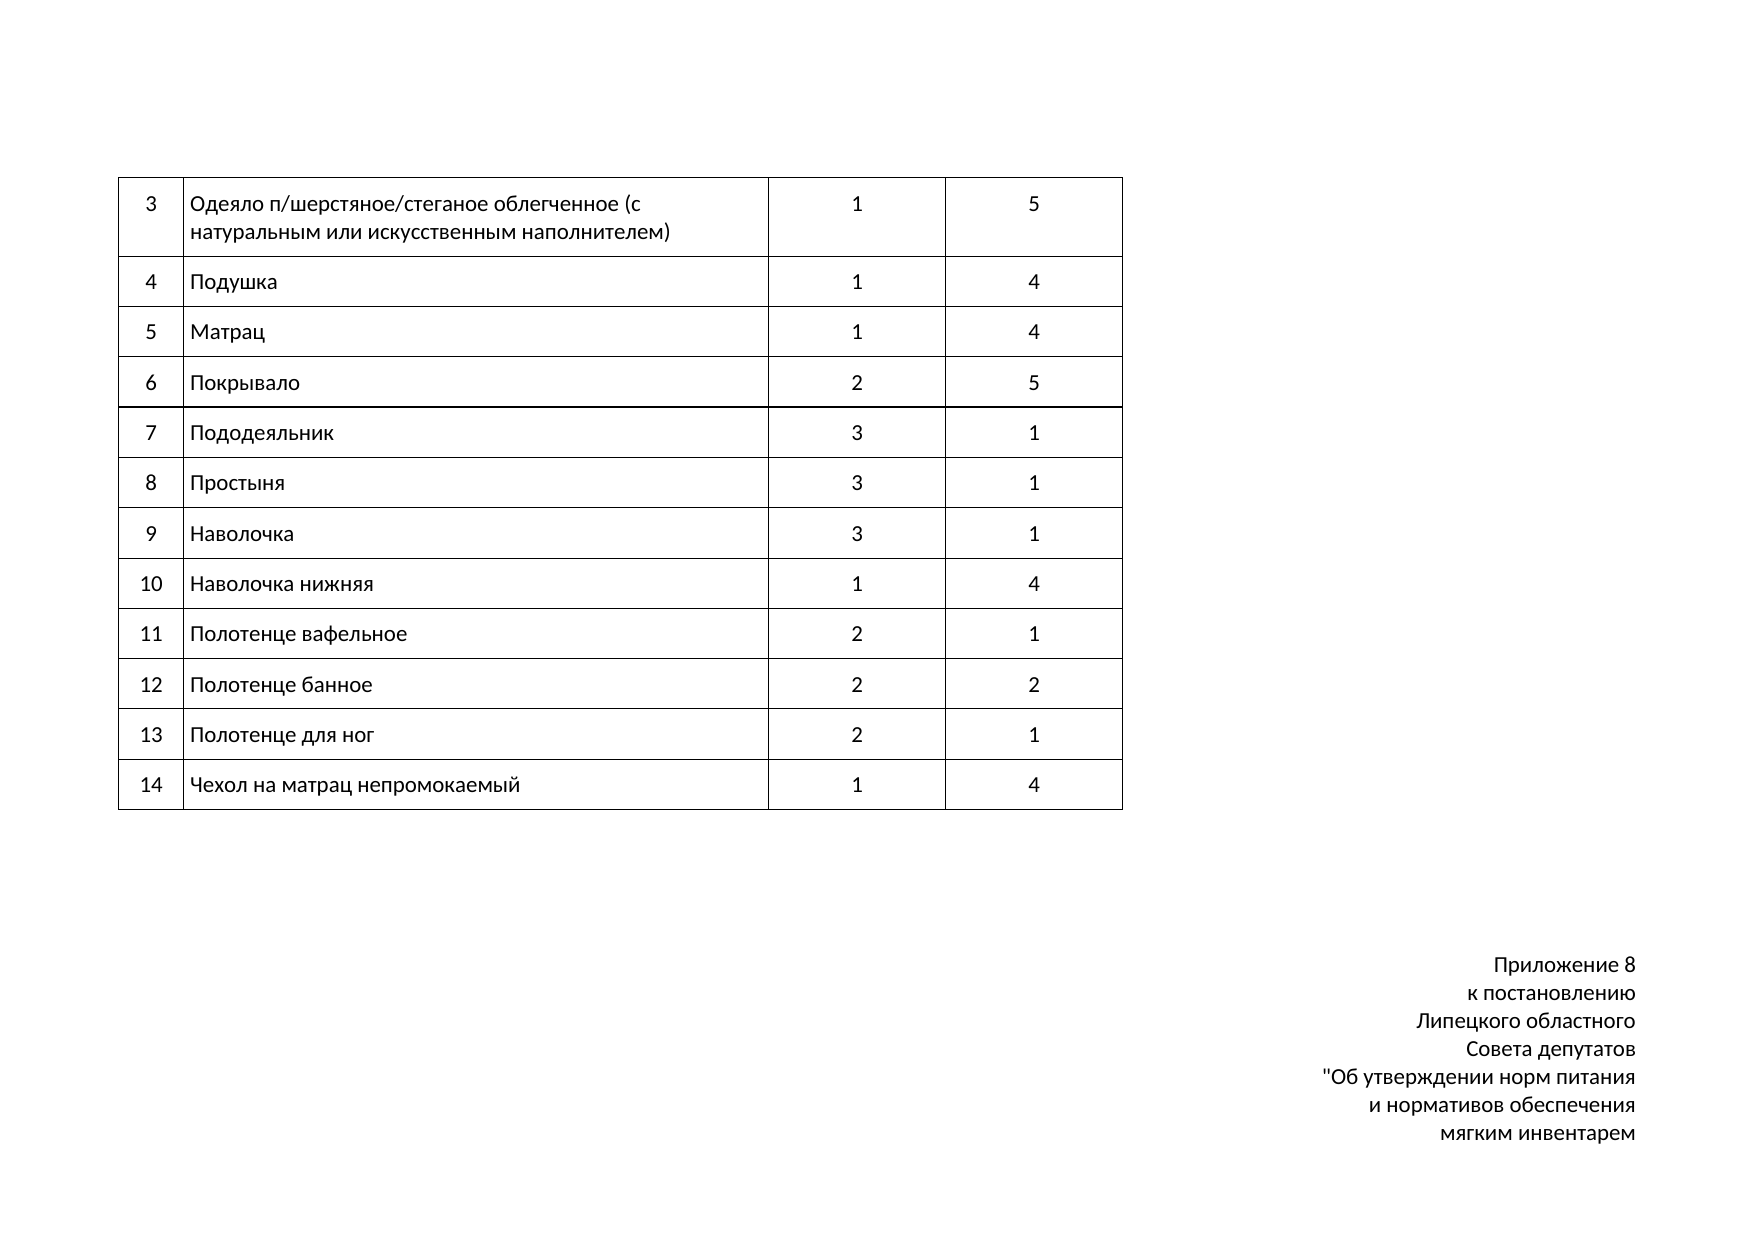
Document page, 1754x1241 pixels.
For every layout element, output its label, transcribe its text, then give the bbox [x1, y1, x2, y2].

table_cell 12 [119, 659, 183, 708]
table_cell 1 [769, 178, 945, 256]
table_cell Полотенце банное [184, 659, 768, 708]
table_cell 1 [769, 257, 945, 306]
table_cell Простыня [184, 458, 768, 507]
table_cell 4 [946, 257, 1122, 306]
table_cell 1 [946, 408, 1122, 457]
table_cell Матрац [184, 307, 768, 356]
table_cell 2 [769, 609, 945, 658]
table_cell 1 [946, 458, 1122, 507]
table_cell 1 [769, 760, 945, 809]
table_cell 7 [119, 408, 183, 457]
text Приложение 8 [118, 950, 1636, 978]
text "Об утверждении норм питания [118, 1062, 1636, 1090]
table_cell 10 [119, 559, 183, 608]
table_cell 2 [769, 357, 945, 406]
table_cell 4 [119, 257, 183, 306]
table_cell 2 [769, 709, 945, 759]
table_cell Пододеяльник [184, 408, 768, 457]
table_cell Подушка [184, 257, 768, 306]
table_cell Наволочка нижняя [184, 559, 768, 608]
table_cell Одеяло п/шерстяное/стеганое облегченное (с натуральным или искусственным наполнителем) [184, 178, 768, 256]
table_cell Чехол на матрац непромокаемый [184, 760, 768, 809]
table_cell Наволочка [184, 508, 768, 557]
table_cell 5 [946, 178, 1122, 256]
table_cell 3 [769, 408, 945, 457]
table_cell 2 [946, 659, 1122, 708]
table_cell 11 [119, 609, 183, 658]
text мягким инвентарем [118, 1118, 1636, 1146]
table_cell 13 [119, 709, 183, 759]
table_cell 1 [946, 709, 1122, 759]
table_cell 6 [119, 357, 183, 406]
table_cell 1 [769, 559, 945, 608]
table_cell 2 [769, 659, 945, 708]
table_cell 5 [119, 307, 183, 356]
table_cell 1 [946, 609, 1122, 658]
table_cell 3 [119, 178, 183, 256]
table_cell 14 [119, 760, 183, 809]
table_cell 3 [769, 508, 945, 557]
text Липецкого областного [118, 1006, 1636, 1034]
table_cell 4 [946, 307, 1122, 356]
text Совета депутатов [118, 1034, 1636, 1062]
text к постановлению [118, 978, 1636, 1006]
table_cell Покрывало [184, 357, 768, 406]
table_cell Полотенце вафельное [184, 609, 768, 658]
table_cell 9 [119, 508, 183, 557]
text и нормативов обеспечения [118, 1090, 1636, 1118]
table_cell 1 [946, 508, 1122, 557]
table_cell Полотенце для ног [184, 709, 768, 759]
table_cell 5 [946, 357, 1122, 406]
table_cell 4 [946, 559, 1122, 608]
table_cell 4 [946, 760, 1122, 809]
table_cell 8 [119, 458, 183, 507]
table_cell 1 [769, 307, 945, 356]
table_cell 3 [769, 458, 945, 507]
